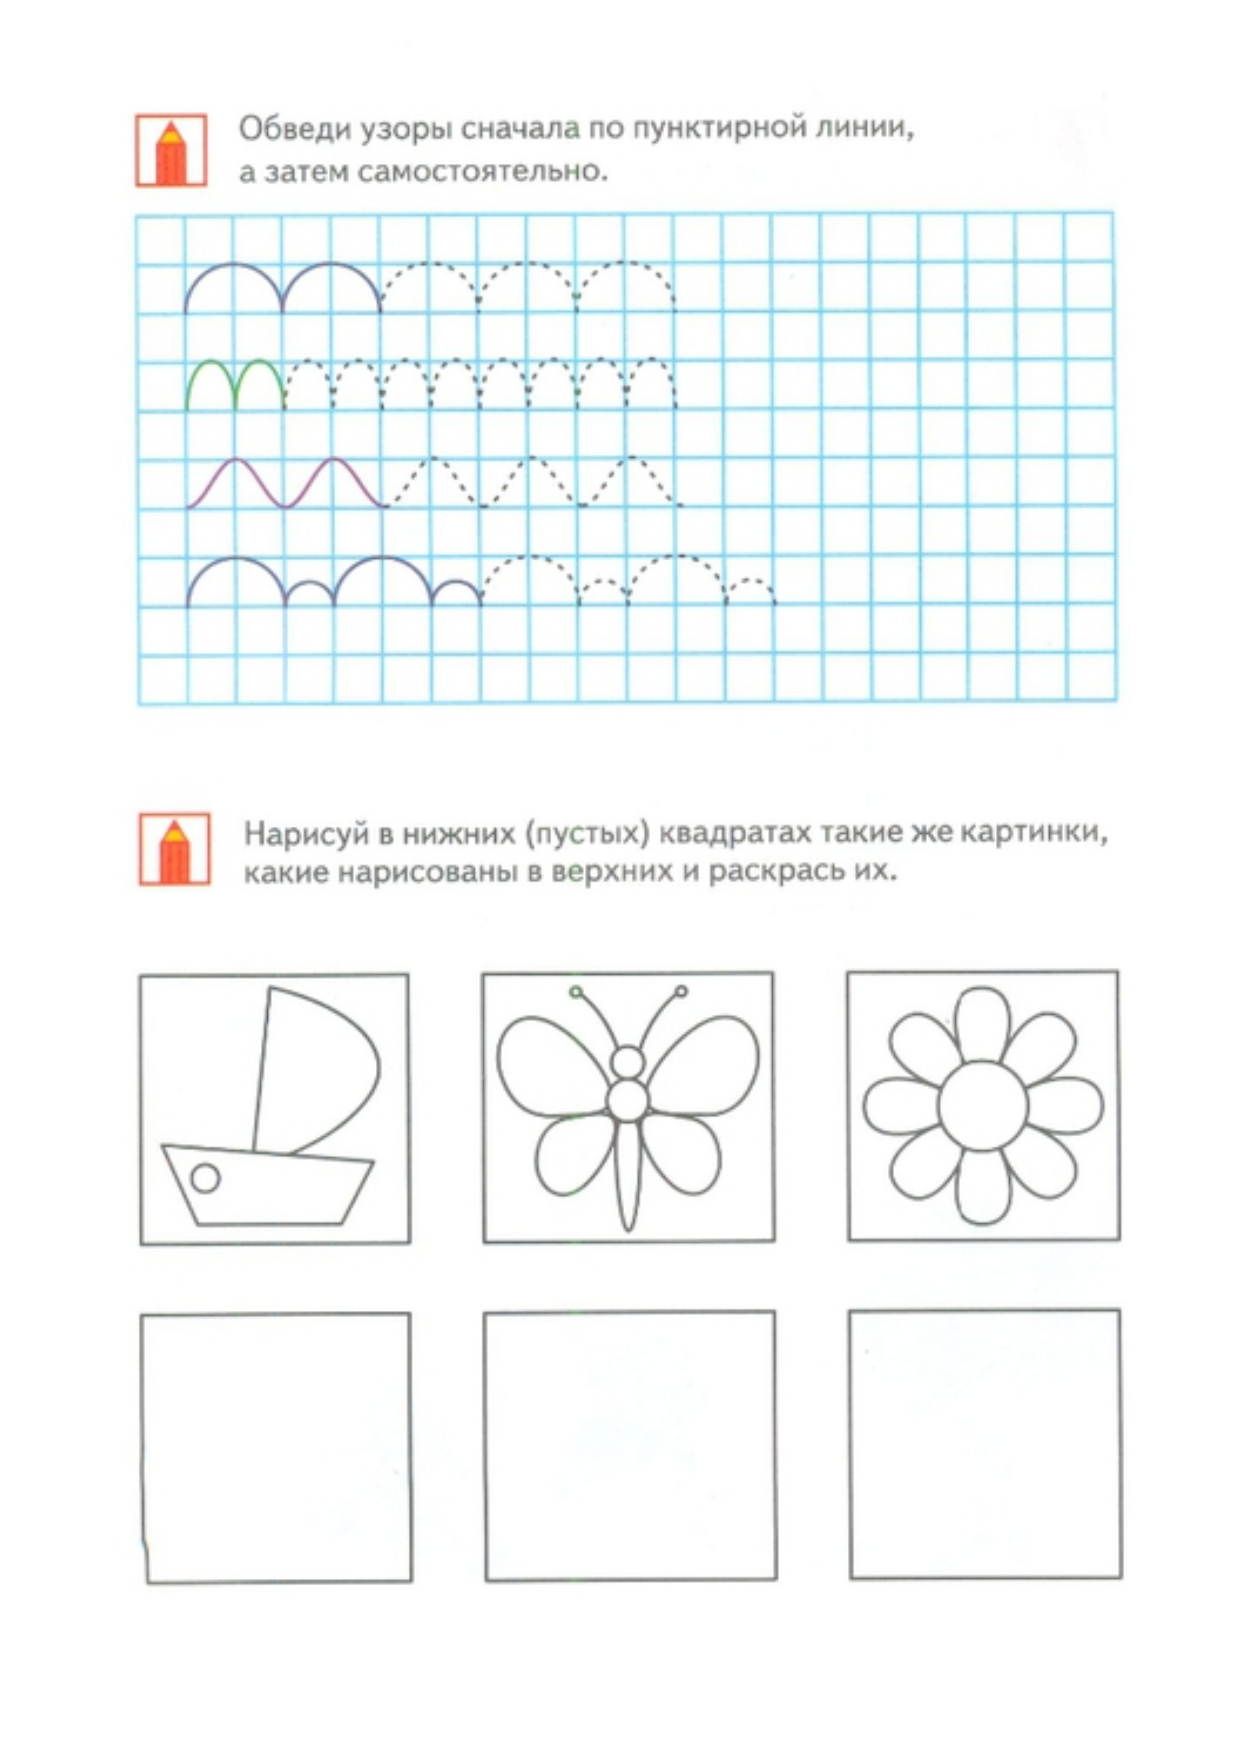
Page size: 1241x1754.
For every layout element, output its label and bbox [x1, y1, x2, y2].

picture [109, 29, 1131, 1596]
